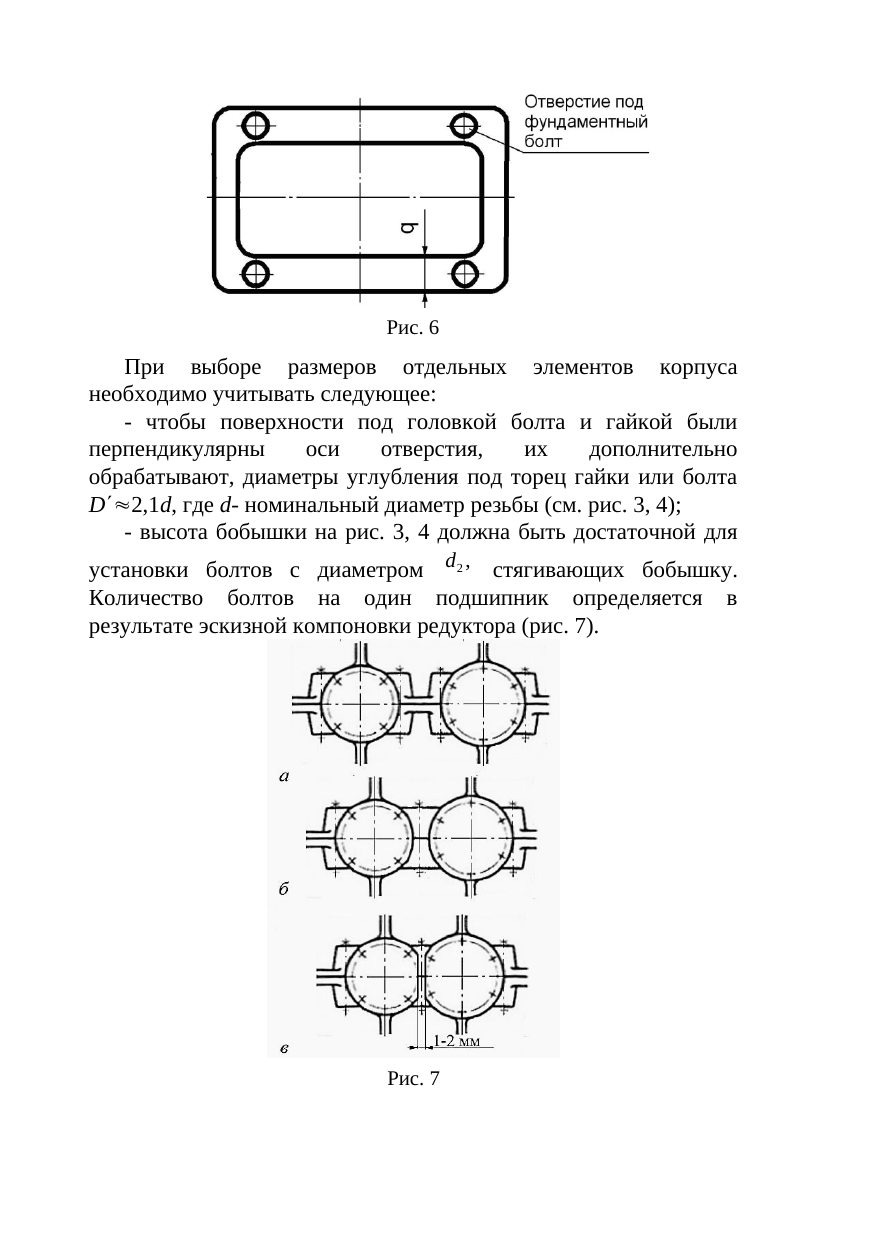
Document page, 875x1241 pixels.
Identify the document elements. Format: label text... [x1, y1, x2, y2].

text При выборе размеров отдельных элементов корпуса необходимо учитывать следующее: [89, 353, 738, 407]
text Рис. 7 [89, 1066, 738, 1090]
text - высота бобышки на рис. 3, 4 должна быть достаточной для установки болтов с диаметром стягивающих бобышку. Количество болтов на один подшипник определяется в результате эскизной компоновки редуктора (рис. 7). [89, 518, 738, 638]
text Рис. 6 [87, 315, 738, 339]
text - чтобы поверхности под головкой болта и гайкой были перпендикулярны оси отверстия, их дополнительно обрабатывают, диаметры углубления под торец гайки или болта D2,1d, где d- номинальный диаметр резьбы (см. рис. 3, 4); [89, 408, 738, 517]
picture [206, 88, 656, 308]
